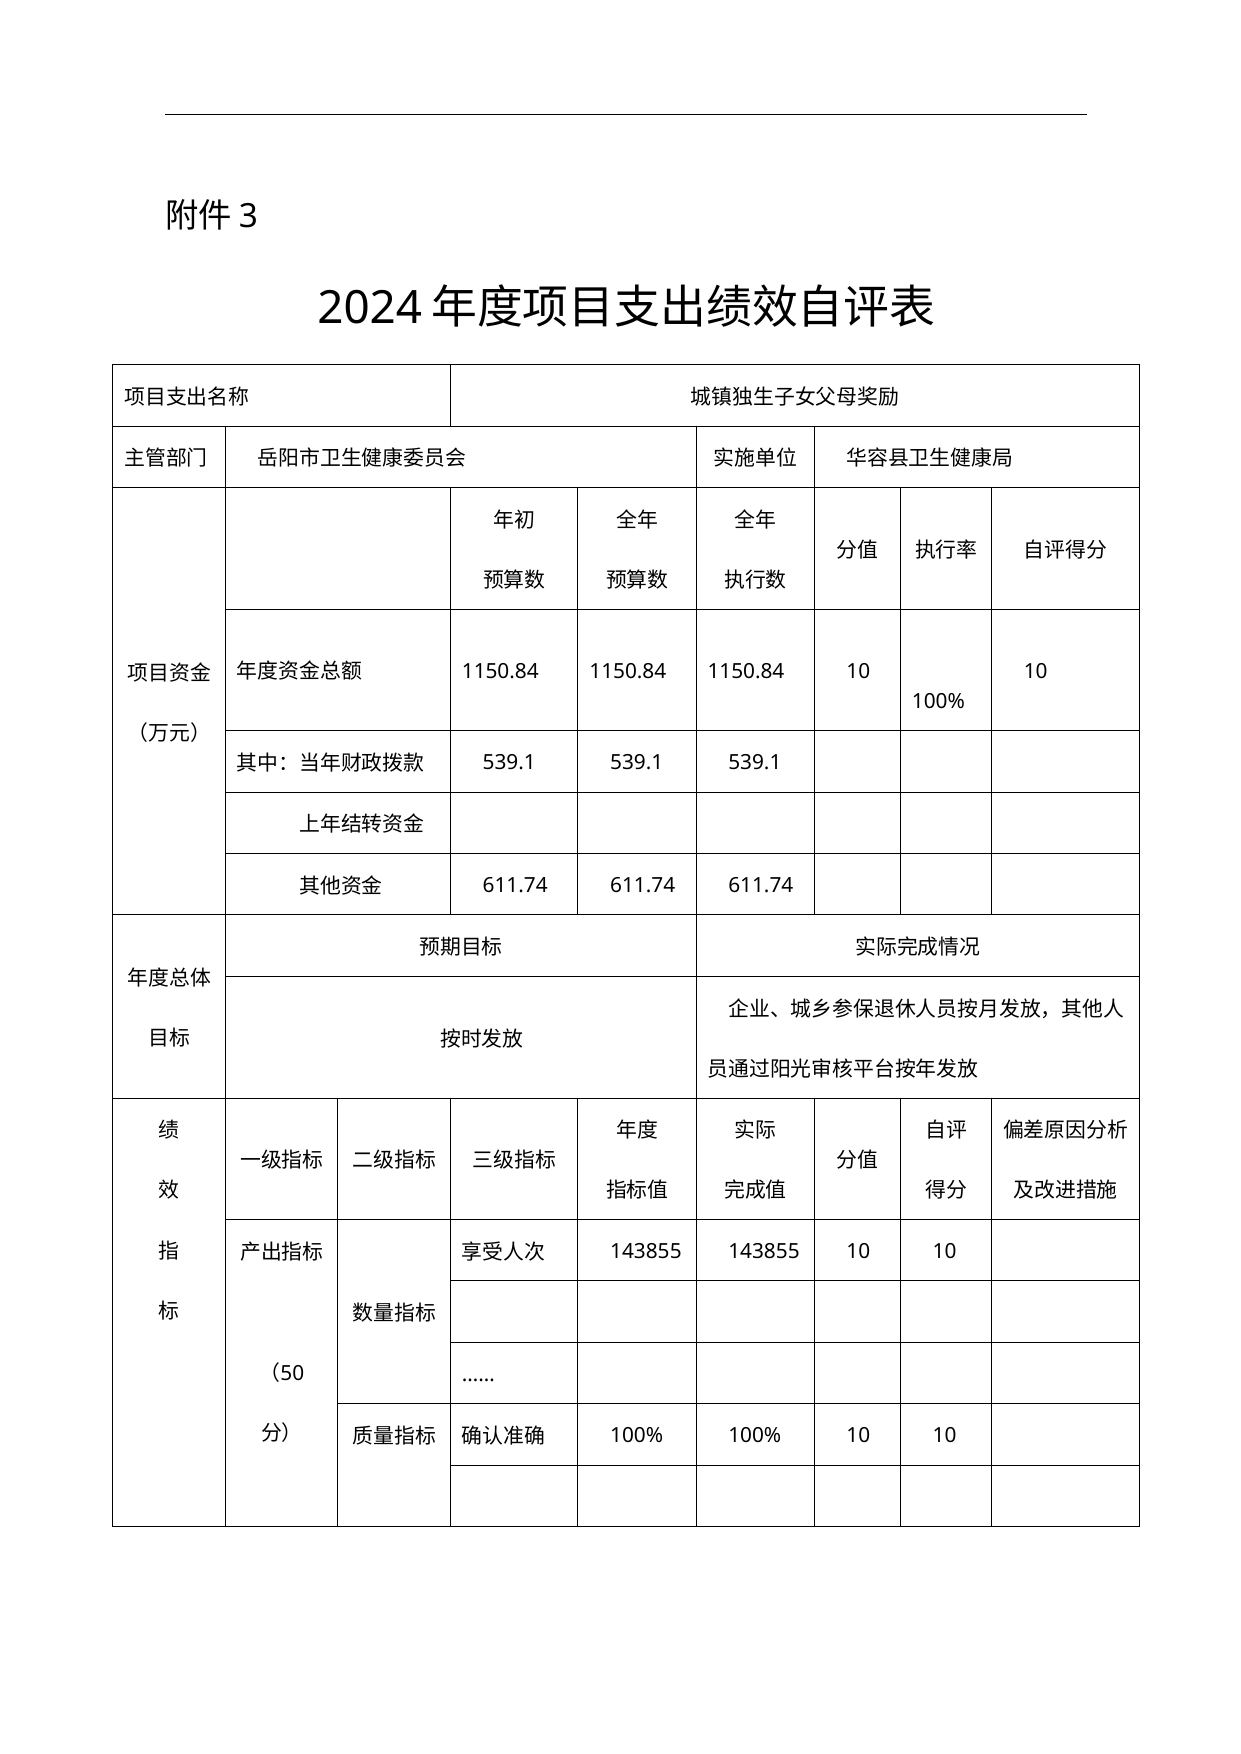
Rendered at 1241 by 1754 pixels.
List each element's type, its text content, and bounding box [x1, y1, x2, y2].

table_cell 三级指标 [451, 1099, 577, 1219]
table_cell 年初 预算数 [451, 488, 577, 609]
table_cell 10 [815, 1220, 900, 1280]
table_header 项目支出名称 [113, 365, 450, 426]
table_cell 年度总体目标 [113, 915, 225, 1097]
table_cell 自评 得分 [901, 1099, 991, 1219]
table_cell [815, 1281, 900, 1342]
table_cell 偏差原因分析及改进措施 [992, 1099, 1139, 1219]
table_cell 产出指标 （50分） [226, 1220, 337, 1526]
table_cell [901, 1343, 991, 1403]
table_cell [697, 793, 814, 853]
table_cell …… [451, 1343, 577, 1403]
table_cell 实际 完成值 [697, 1099, 814, 1219]
table_cell 企业、城乡参保退休人员按月发放，其他人员通过阳光审核平台按年发放 [697, 977, 1139, 1097]
table_cell 100% [578, 1404, 696, 1464]
table_cell [901, 1466, 991, 1526]
table_cell [578, 1466, 696, 1526]
table_cell 预期目标 [226, 915, 696, 976]
table_cell 10 [901, 1404, 991, 1464]
table_cell 100% [697, 1404, 814, 1464]
text 附件3 [165, 183, 1087, 244]
table_cell 539.1 [451, 731, 577, 792]
table_header 城镇独生子女父母奖励 [451, 365, 1139, 426]
table_cell [697, 1281, 814, 1342]
table_cell 10 [901, 1220, 991, 1280]
table_cell [697, 1343, 814, 1403]
table_cell 主管部门 [113, 427, 225, 487]
table_cell [901, 793, 991, 853]
table_cell 10 [815, 1404, 900, 1464]
table_cell [815, 793, 900, 853]
table_cell [901, 731, 991, 792]
table_cell 539.1 [578, 731, 696, 792]
table_cell 611.74 [451, 854, 577, 914]
table_cell 实际完成情况 [697, 915, 1139, 976]
table_cell 1150.84 [578, 610, 696, 730]
table_cell [992, 731, 1139, 792]
table_cell [992, 1404, 1139, 1464]
table_cell [578, 1343, 696, 1403]
table_cell [901, 854, 991, 914]
table_cell 确认准确 [451, 1404, 577, 1464]
table_cell 1150.84 [697, 610, 814, 730]
table_cell 实施单位 [697, 427, 814, 487]
table_cell 质量指标 [338, 1404, 450, 1526]
table_cell 分值 [815, 1099, 900, 1219]
table_cell [226, 488, 450, 609]
table_cell [992, 1220, 1139, 1280]
table_cell 绩 效 指 标 [113, 1099, 225, 1526]
table_cell 一级指标 [226, 1099, 337, 1219]
table_cell 华容县卫生健康局 [815, 427, 1139, 487]
table_cell 611.74 [697, 854, 814, 914]
table_cell 自评得分 [992, 488, 1139, 609]
table_cell [992, 854, 1139, 914]
table_cell [901, 1281, 991, 1342]
table_cell [992, 1281, 1139, 1342]
table_cell [451, 1281, 577, 1342]
table_cell 100% [901, 610, 991, 730]
table_cell [815, 731, 900, 792]
table_cell 其中：当年财政拨款 [226, 731, 450, 792]
table_cell 年度资金总额 [226, 610, 450, 730]
table_cell 分值 [815, 488, 900, 609]
table_cell [815, 1343, 900, 1403]
text 2024年度项目支出绩效自评表 [165, 244, 1087, 364]
table_cell 享受人次 [451, 1220, 577, 1280]
table_cell [578, 1281, 696, 1342]
table_cell 10 [992, 610, 1139, 730]
table_cell 执行率 [901, 488, 991, 609]
table_cell 全年 执行数 [697, 488, 814, 609]
table_cell 全年 预算数 [578, 488, 696, 609]
table_cell 上年结转资金 [226, 793, 450, 853]
table_cell [815, 1466, 900, 1526]
table_cell 岳阳市卫生健康委员会 [226, 427, 696, 487]
table_cell 10 [815, 610, 900, 730]
table_cell [578, 793, 696, 853]
table_cell 1150.84 [451, 610, 577, 730]
table_cell [992, 1466, 1139, 1526]
table_cell 143855 [697, 1220, 814, 1280]
table_cell 项目资金 （万元） [113, 488, 225, 914]
table_cell 143855 [578, 1220, 696, 1280]
table_cell [992, 793, 1139, 853]
table_cell 年度 指标值 [578, 1099, 696, 1219]
table_cell 539.1 [697, 731, 814, 792]
table_cell [697, 1466, 814, 1526]
table_cell 二级指标 [338, 1099, 450, 1219]
table_cell [992, 1343, 1139, 1403]
table_cell 其他资金 [226, 854, 450, 914]
table_cell 611.74 [578, 854, 696, 914]
table_cell 按时发放 [226, 977, 696, 1097]
table_cell [451, 793, 577, 853]
table_cell 数量指标 [338, 1220, 450, 1403]
table_cell [451, 1466, 577, 1526]
table_cell [815, 854, 900, 914]
